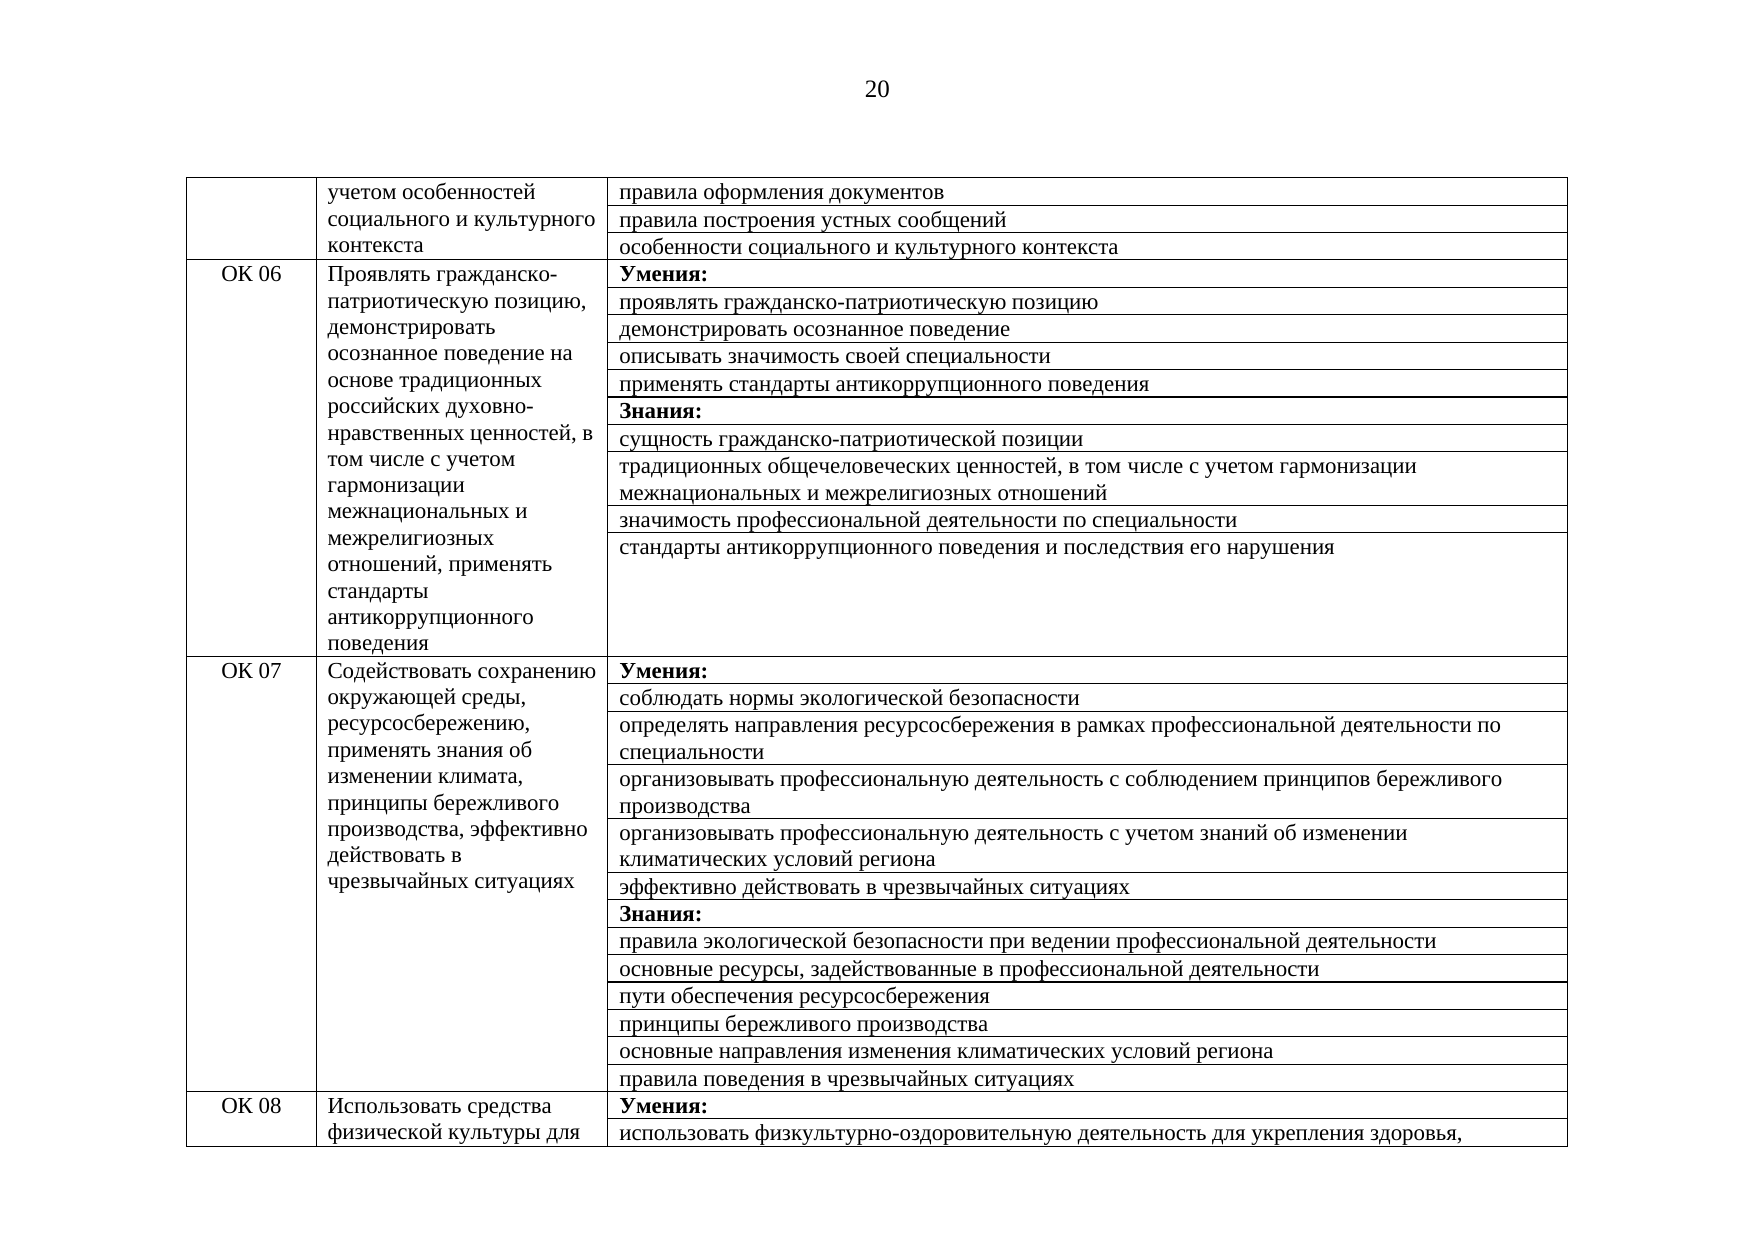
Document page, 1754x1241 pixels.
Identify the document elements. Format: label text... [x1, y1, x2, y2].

table_cell организовывать профессиональную деятельность с учетом знаний об изменении климатических условий региона [608, 819, 1567, 872]
table_cell определять направления ресурсосбережения в рамках профессиональной деятельности по специальности [608, 712, 1567, 764]
table_cell демонстрировать осознанное поведение [608, 315, 1567, 342]
table_cell принципы бережливого производства [608, 1010, 1567, 1036]
table_cell особенности социального и культурного контекста [608, 233, 1567, 259]
table_cell описывать значимость своей специальности [608, 343, 1567, 369]
table_cell проявлять гражданско-патриотическую позицию [608, 288, 1567, 314]
table_cell Использовать средства физической культуры для сохранения и укрепления здоровья в процессе профессиональной деятельности и поддержания необходимого уровня физической подготовленности [317, 1092, 607, 1146]
table_cell Умения: [608, 657, 1567, 683]
table_cell ОК 06 [187, 260, 316, 656]
table_cell традиционных общечеловеческих ценностей, в том числе с учетом гармонизации межнациональных и межрелигиозных отношений [608, 452, 1567, 505]
table_cell эффективно действовать в чрезвычайных ситуациях [608, 873, 1567, 899]
table_cell пути обеспечения ресурсосбережения [608, 983, 1567, 1009]
table_cell значимость профессиональной деятельности по специальности [608, 506, 1567, 532]
table_cell соблюдать нормы экологической безопасности [608, 684, 1567, 711]
table_cell Знания: [608, 398, 1567, 424]
table_cell Умения: [608, 1092, 1567, 1118]
table_cell правила построения устных сообщений [608, 206, 1567, 232]
table_cell организовывать профессиональную деятельность с соблюдением принципов бережливого производства [608, 765, 1567, 818]
table_cell применять стандарты антикоррупционного поведения [608, 370, 1567, 396]
table_cell правила поведения в чрезвычайных ситуациях [608, 1065, 1567, 1091]
table_cell правила оформления документов [608, 178, 1567, 204]
table_cell ОК 08 [187, 1092, 316, 1146]
table_cell правила экологической безопасности при ведении профессиональной деятельности [608, 928, 1567, 954]
table_cell основные направления изменения климатических условий региона [608, 1037, 1567, 1063]
table_cell сущность гражданско-патриотической позиции [608, 425, 1567, 451]
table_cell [608, 1119, 1567, 1146]
table_cell ОК 07 [187, 657, 316, 1091]
table_cell стандарты антикоррупционного поведения и последствия его нарушения [608, 533, 1567, 656]
table_cell Знания: [608, 900, 1567, 927]
table_cell основные ресурсы, задействованные в профессиональной деятельности [608, 955, 1567, 981]
table_cell Содействовать сохранению окружающей среды, ресурсосбережению, применять знания об изменении климата, принципы бережливого производства, эффективно действовать в чрезвычайных ситуациях [317, 657, 607, 1091]
table_cell Умения: [608, 260, 1567, 287]
table_cell Проявлять гражданско-патриотическую позицию, демонстрировать осознанное поведение на основе традиционных российских духовно-нравственных ценностей, в том числе с учетом гармонизации межнациональных и межрелигиозных отношений, применять стандарты антикоррупционного поведения [317, 260, 607, 656]
